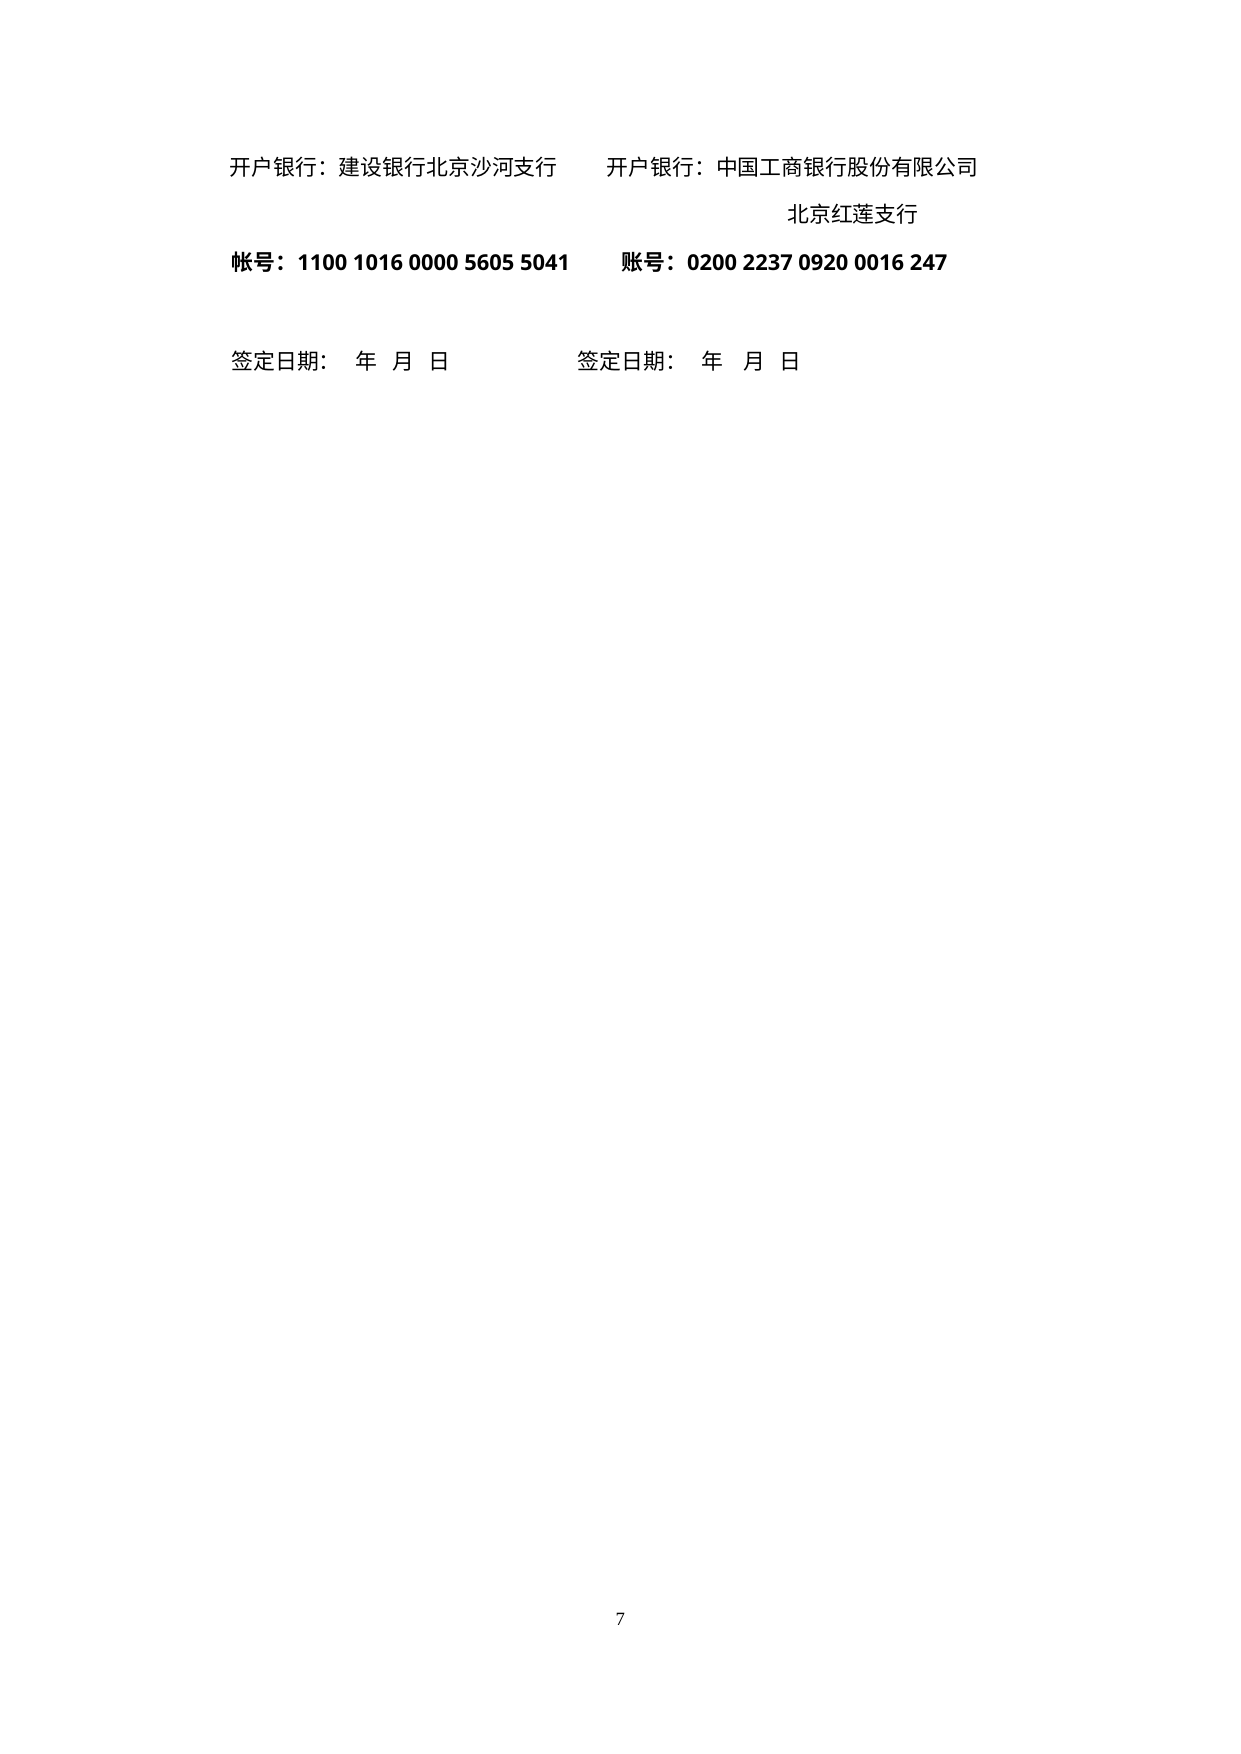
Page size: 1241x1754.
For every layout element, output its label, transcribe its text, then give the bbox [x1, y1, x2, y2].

text 签定日期： 年 月 日 签定日期： 年 月 日 [187, 344, 1053, 375]
text 开户银行：建设银行北京沙河支行 开户银行：中国工商银行股份有限公司 北京红莲支行 [229, 150, 1053, 229]
text 帐号：1100 1016 0000 5605 5041 账号：0200 2237 0920 0016 247 [187, 245, 1053, 277]
